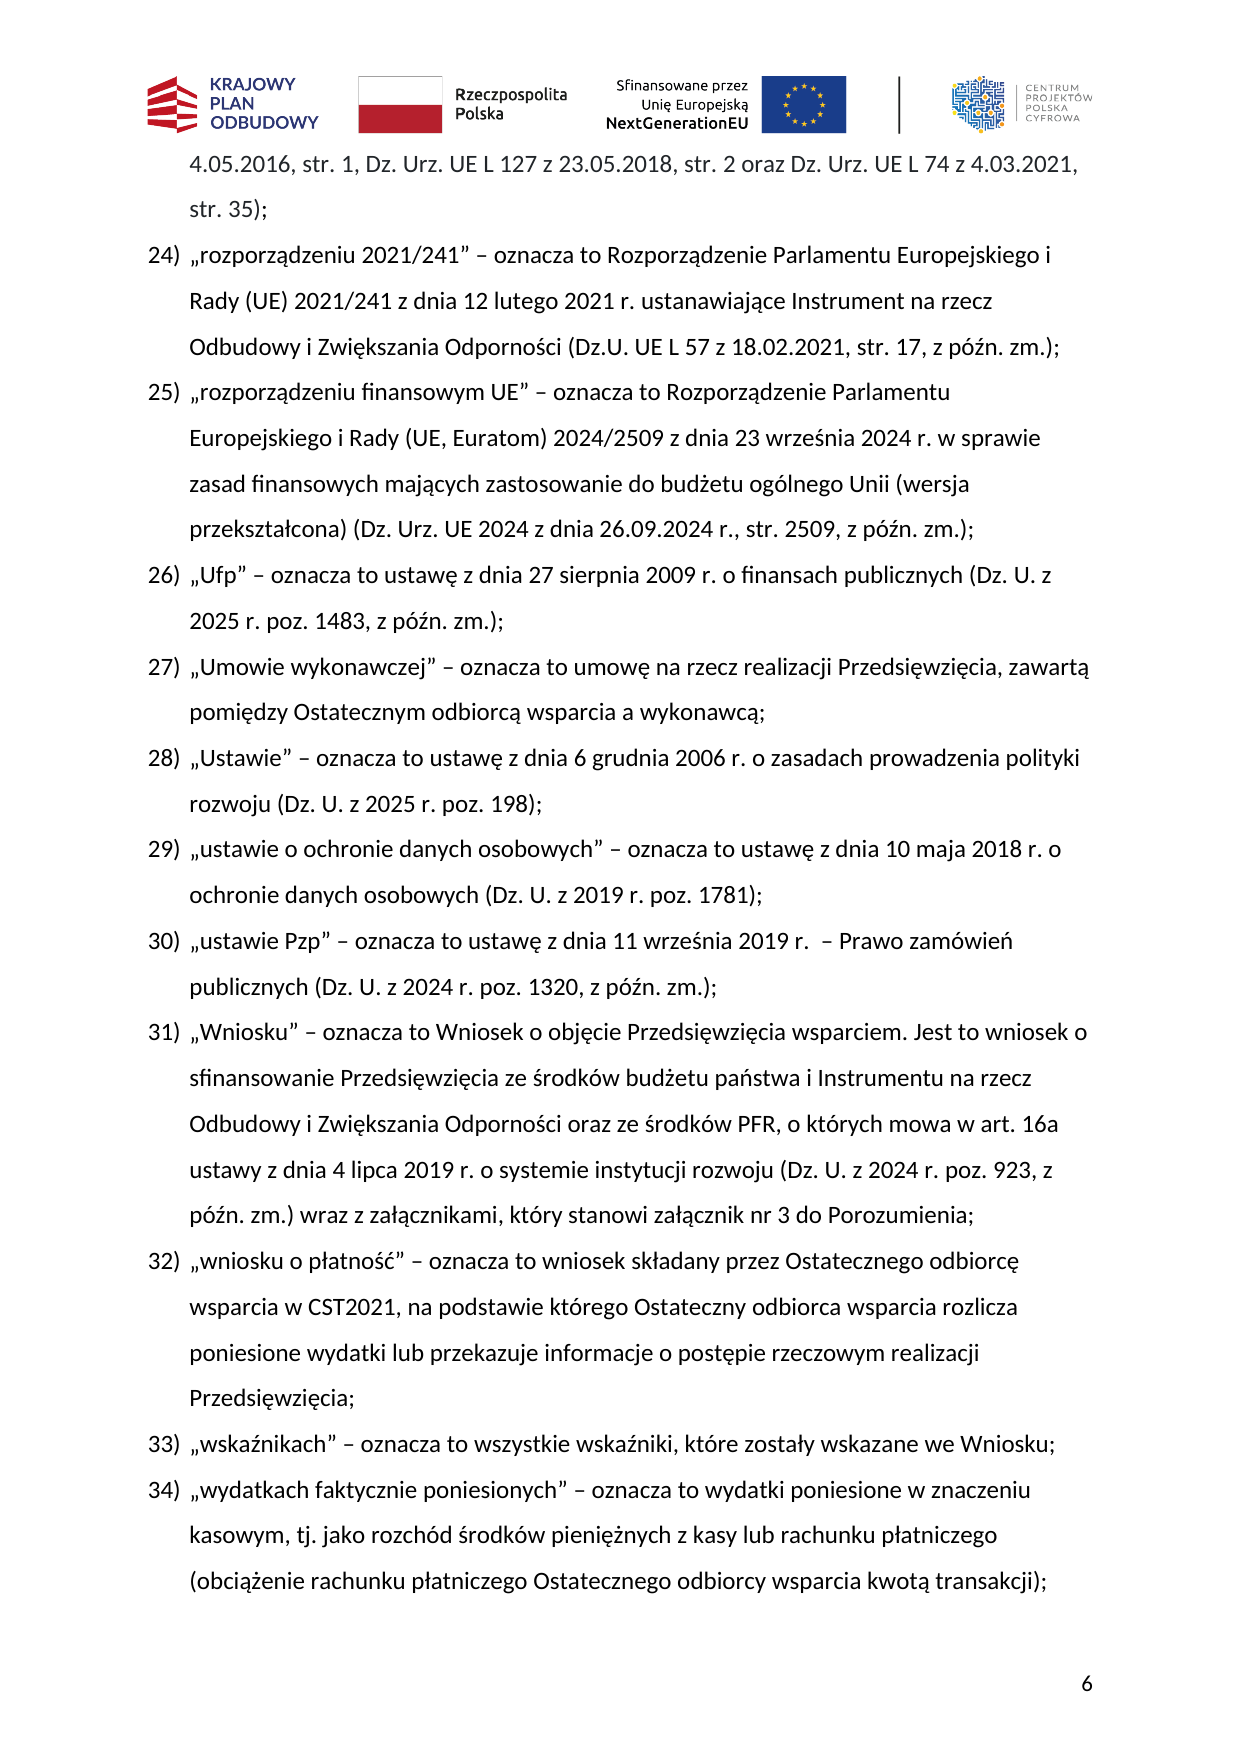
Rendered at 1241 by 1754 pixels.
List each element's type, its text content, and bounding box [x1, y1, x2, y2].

picture [147, 76, 1093, 134]
list „Ufp” – oznacza to ustawę z dnia 27 sierpnia 2009 r. o finansach publicznych (Dz. U. z 2025 r. poz. 1483, z późn. zm.); [148, 559, 1092, 636]
list „ustawie o ochronie danych osobowych” – oznacza to ustawę z dnia 10 maja 2018 r. o ochronie danych osobowych (Dz. U. z 2019 r. poz. 1781); [148, 834, 1092, 910]
list „Ustawie” – oznacza to ustawę z dnia 6 grudnia 2006 r. o zasadach prowadzenia polityki rozwoju (Dz. U. z 2025 r. poz. 198); [148, 742, 1092, 818]
list „wydatkach faktycznie poniesionych” – oznacza to wydatki poniesione w znaczeniu kasowym, tj. jako rozchód środków pieniężnych z kasy lub rachunku płatniczego (obciążenie rachunku płatniczego Ostatecznego odbiorcy wsparcia kwotą transakcji); [148, 1474, 1092, 1596]
list „Umowie wykonawczej” – oznacza to umowę na rzecz realizacji Przedsięwzięcia, zawartą pomiędzy Ostatecznym odbiorcą wsparcia a wykonawcą; [148, 651, 1092, 727]
list „wskaźnikach” – oznacza to wszystkie wskaźniki, które zostały wskazane we Wniosku; [148, 1428, 1092, 1459]
list „Wniosku” – oznacza to Wniosek o objęcie Przedsięwzięcia wsparciem. Jest to wniosek o sfinansowanie Przedsięwzięcia ze środków budżetu państwa i Instrumentu na rzecz Odbudowy i Zwiększania Odporności oraz ze środków PFR, o których mowa w art. 16a ustawy z dnia 4 lipca 2019 r. o systemie instytucji rozwoju (Dz. U. z 2024 r. poz. 923, z późn. zm.) wraz z załącznikami, który stanowi załącznik nr 3 do Porozumienia; [148, 1017, 1092, 1230]
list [148, 148, 1092, 224]
list „ustawie Pzp” – oznacza to ustawę z dnia 11 września 2019 r. – Prawo zamówień publicznych (Dz. U. z 2024 r. poz. 1320, z późn. zm.); [148, 925, 1092, 1001]
list „wniosku o płatność” – oznacza to wniosek składany przez Ostatecznego odbiorcę wsparcia w CST2021, na podstawie którego Ostateczny odbiorca wsparcia rozlicza poniesione wydatki lub przekazuje informacje o postępie rzeczowym realizacji Przedsięwzięcia; [148, 1245, 1092, 1413]
list „rozporządzeniu finansowym UE” – oznacza to Rozporządzenie Parlamentu Europejskiego i Rady (UE, Euratom) 2024/2509 z dnia 23 września 2024 r. w sprawie zasad finansowych mających zastosowanie do budżetu ogólnego Unii (wersja przekształcona) (Dz. Urz. UE 2024 z dnia 26.09.2024 r., str. 2509, z późn. zm.); [148, 376, 1092, 544]
list „rozporządzeniu 2021/241” – oznacza to Rozporządzenie Parlamentu Europejskiego i Rady (UE) 2021/241 z dnia 12 lutego 2021 r. ustanawiające Instrument na rzecz Odbudowy i Zwiększania Odporności (Dz.U. UE L 57 z 18.02.2021, str. 17, z późn. zm.); [148, 239, 1092, 361]
